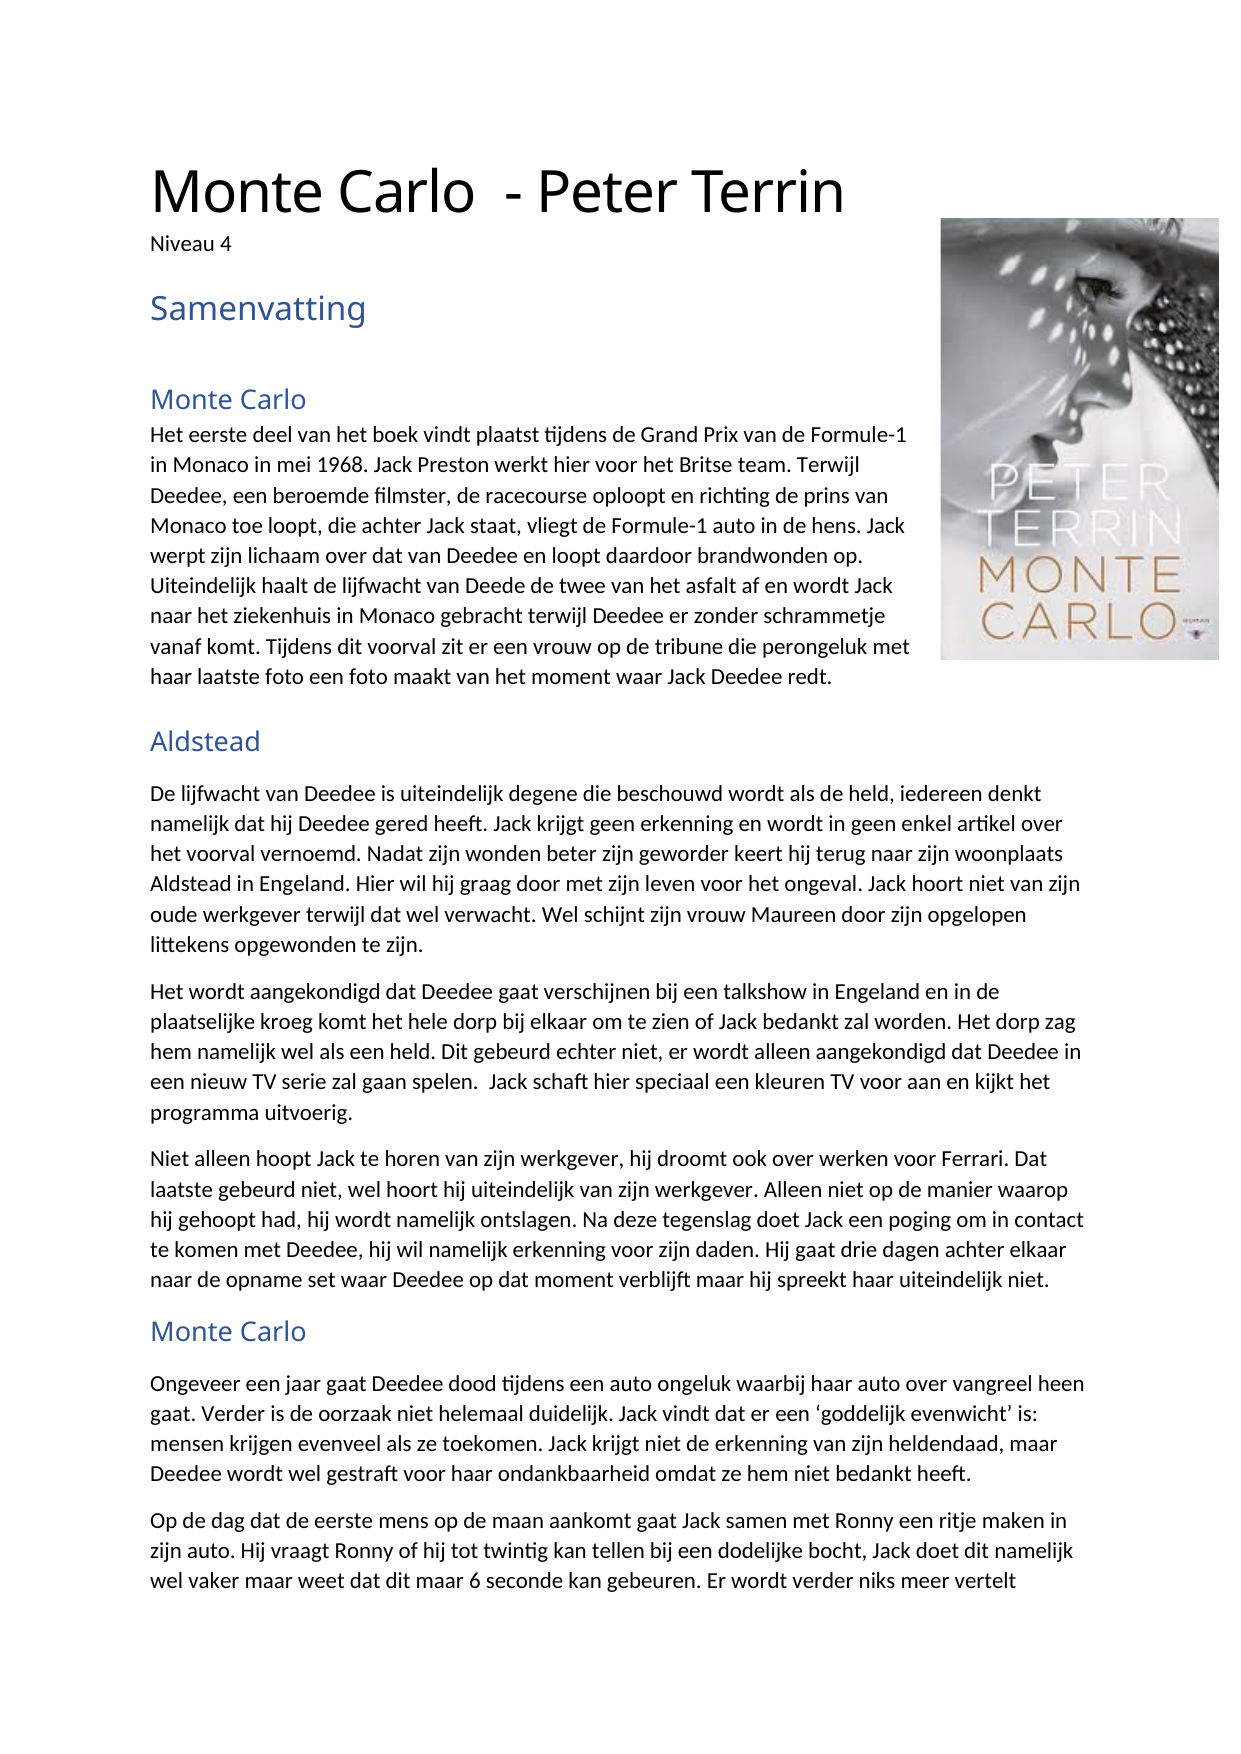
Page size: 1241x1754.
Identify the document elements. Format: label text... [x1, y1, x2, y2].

text Monte Carlo [150, 1312, 1090, 1349]
text Het eerste deel van het boek vindt plaatst tijdens de Grand Prix van de Formule-1 in Monaco in mei 1968. Jack Preston werkt hier voor het Britse team. Terwijl Deedee, een beroemde filmster, de racecourse oploopt en richting de prins van Monaco toe loopt, die achter Jack staat, vliegt de Formule-1 auto in de hens. Jack werpt zijn lichaam over dat van Deedee en loopt daardoor brandwonden op. Uiteindelijk haalt de lijfwacht van Deede de twee van het asfalt af en wordt Jack naar het ziekenhuis in Monaco gebracht terwijl Deedee er zonder schrammetje vanaf komt. Tijdens dit voorval zit er een vrouw op de tribune die perongeluk met haar laatste foto een foto maakt van het moment waar Jack Deedee redt. [150, 420, 1090, 690]
subtitle Samenvatting [150, 285, 940, 330]
text De lijfwacht van Deedee is uiteindelijk degene die beschouwd wordt als de held, iedereen denkt namelijk dat hij Deedee gered heeft. Jack krijgt geen erkenning en wordt in geen enkel artikel over het voorval vernoemd. Nadat zijn wonden beter zijn geworder keert hij terug naar zijn woonplaats Aldstead in Engeland. Hier wil hij graag door met zijn leven voor het ongeval. Jack hoort niet van zijn oude werkgever terwijl dat wel verwacht. Wel schijnt zijn vrouw Maureen door zijn opgelopen littekens opgewonden te zijn. [150, 779, 1090, 958]
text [150, 1506, 1090, 1594]
text Niveau 4 [150, 229, 940, 257]
text Ongeveer een jaar gaat Deedee dood tijdens een auto ongeluk waarbij haar auto over vangreel heen gaat. Verder is de oorzaak niet helemaal duidelijk. Jack vindt dat er een ‘goddelijk evenwicht’ is: mensen krijgen evenveel als ze toekomen. Jack krijgt niet de erkenning van zijn heldendaad, maar Deedee wordt wel gestraft voor haar ondankbaarheid omdat ze hem niet bedankt heeft. [150, 1369, 1090, 1487]
title Monte Carlo - Peter Terrin [150, 150, 1090, 229]
text Het wordt aangekondigd dat Deedee gaat verschijnen bij een talkshow in Engeland en in de plaatselijke kroeg komt het hele dorp bij elkaar om te zien of Jack bedankt zal worden. Het dorp zag hem namelijk wel als een held. Dit gebeurd echter niet, er wordt alleen aangekondigd dat Deedee in een nieuw TV serie zal gaan spelen. Jack schaft hier speciaal een kleuren TV voor aan en kijkt het programma uitvoerig. [150, 977, 1090, 1126]
subtitle Monte Carlo [150, 381, 940, 417]
picture [940, 218, 1219, 660]
text Niet alleen hoopt Jack te horen van zijn werkgever, hij droomt ook over werken voor Ferrari. Dat laatste gebeurd niet, wel hoort hij uiteindelijk van zijn werkgever. Alleen niet op de manier waarop hij gehoopt had, hij wordt namelijk ontslagen. Na deze tegenslag doet Jack een poging om in contact te komen met Deedee, hij wil namelijk erkenning voor zijn daden. Hij gaat drie dagen achter elkaar naar de opname set waar Deedee op dat moment verblijft maar hij spreekt haar uiteindelijk niet. [150, 1144, 1090, 1293]
text Aldstead [150, 722, 1090, 759]
